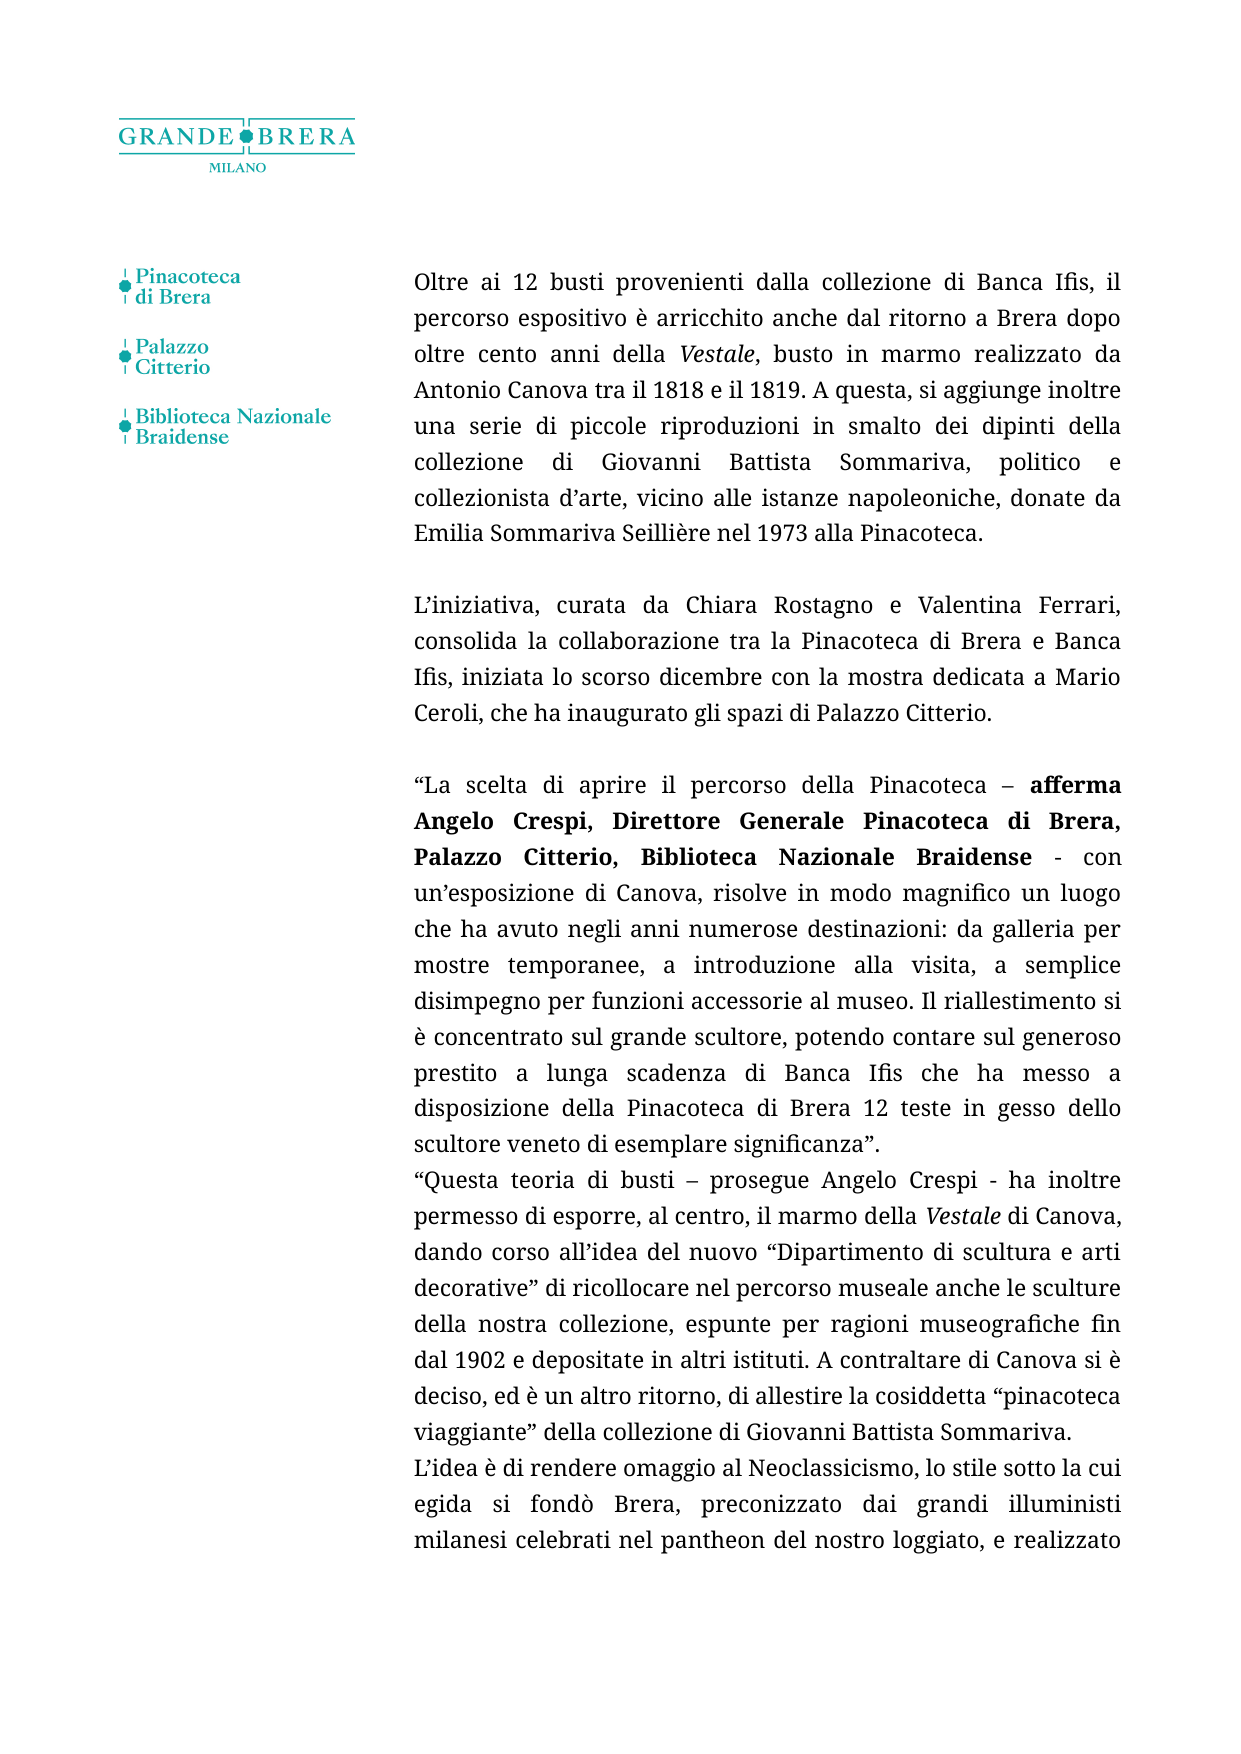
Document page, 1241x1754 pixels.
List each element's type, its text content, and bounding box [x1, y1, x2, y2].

text L’iniziativa, curata da Chiara Rostagno e Valentina Ferrari, consolida la collaborazione tra la Pinacoteca di Brera e Banca Ifis, iniziata lo scorso dicembre con la mostra dedicata a Mario Ceroli, che ha inaugurato gli spazi di Palazzo Citterio. [413, 589, 1122, 728]
text “Questa teoria di busti – prosegue Angelo Crespi - ha inoltre permesso di esporre, al centro, il marmo della Vestale di Canova, dando corso all’idea del nuovo “Dipartimento di scultura e arti decorative” di ricollocare nel percorso museale anche le sculture della nostra collezione, espunte per ragioni museografiche fin dal 1902 e depositate in altri istituti. A contraltare di Canova si è deciso, ed è un altro ritorno, di allestire la cosiddetta “pinacoteca viaggiante” della collezione di Giovanni Battista Sommariva. [413, 1164, 1122, 1447]
text “La scelta di aprire il percorso della Pinacoteca – afferma Angelo Crespi, Direttore Generale Pinacoteca di Brera, Palazzo Citterio, Biblioteca Nazionale Braidense - con un’esposizione di Canova, risolve in modo magnifico un luogo che ha avuto negli anni numerose destinazioni: da galleria per mostre temporanee, a introduzione alla visita, a semplice disimpegno per funzioni accessorie al museo. Il riallestimento si è concentrato sul grande scultore, potendo contare sul generoso prestito a lunga scadenza di Banca Ifis che ha messo a disposizione della Pinacoteca di Brera 12 teste in gesso dello scultore veneto di esemplare significanza”. [413, 769, 1122, 1159]
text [413, 1452, 1122, 1555]
text Oltre ai 12 busti provenienti dalla collezione di Banca Ifis, il percorso espositivo è arricchito anche dal ritorno a Brera dopo oltre cento anni della Vestale, busto in marmo realizzato da Antonio Canova tra il 1818 e il 1819. A questa, si aggiunge inoltre una serie di piccole riproduzioni in smalto dei dipinti della collezione di Giovanni Battista Sommariva, politico e collezionista d’arte, vicino alle istanze napoleoniche, donate da Emilia Sommariva Seillière nel 1973 alla Pinacoteca. [413, 266, 1122, 549]
picture [0, 0, 355, 444]
